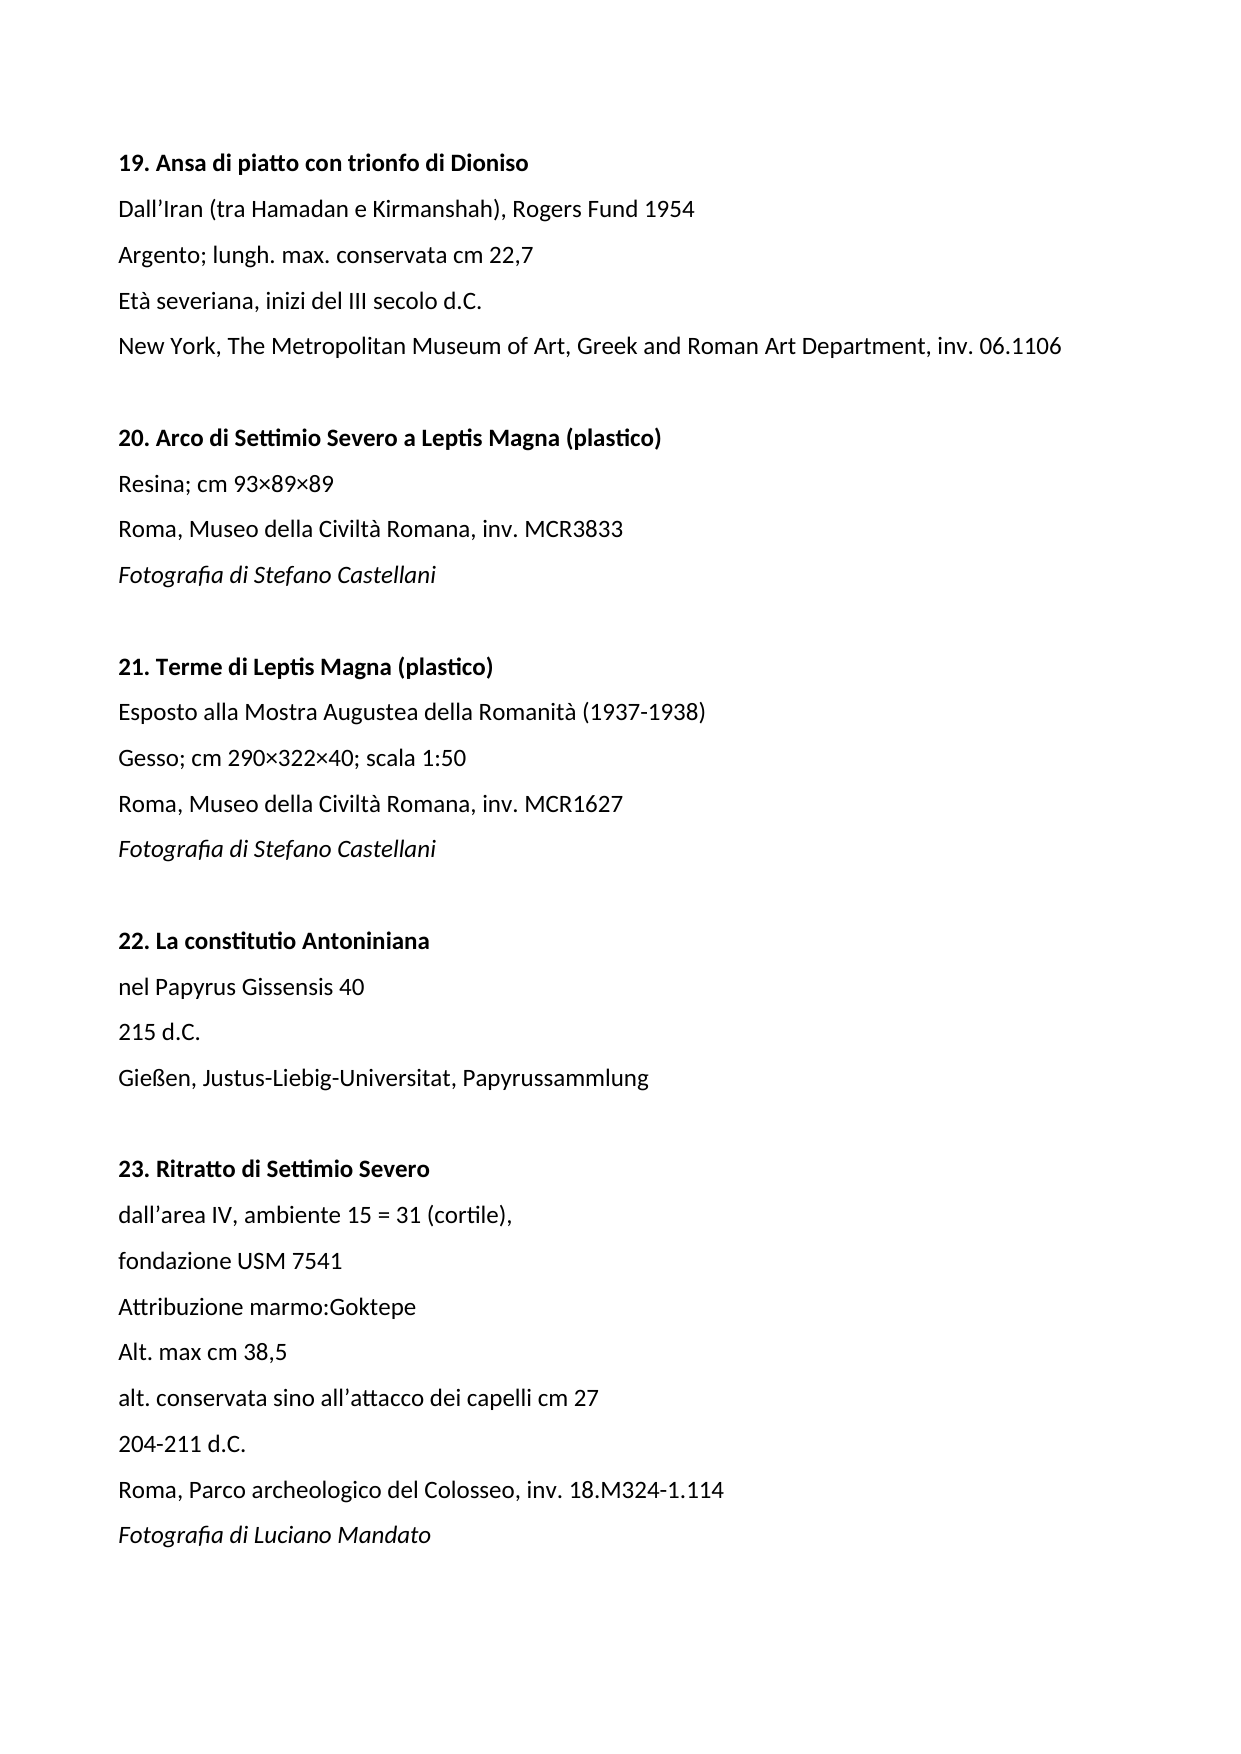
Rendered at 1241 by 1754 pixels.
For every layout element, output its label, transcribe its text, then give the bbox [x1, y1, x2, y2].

text dall’area IV, ambiente 15 = 31 (cortile), [118, 1199, 1122, 1230]
text Argento; lungh. max. conservata cm 22,7 [118, 239, 1122, 269]
text Gießen, Justus-Liebig-Universitat, Papyrussammlung [118, 1062, 1122, 1093]
text Fotografia di Stefano Castellani [118, 559, 1122, 590]
text Roma, Museo della Civiltà Romana, inv. MCR1627 [118, 788, 1122, 818]
text 23. Ritratto di Settimio Severo [118, 1154, 1122, 1184]
text Roma, Museo della Civiltà Romana, inv. MCR3833 [118, 513, 1122, 544]
text 21. Terme di Leptis Magna (plastico) [118, 651, 1122, 681]
text New York, The Metropolitan Museum of Art, Greek and Roman Art Department, inv. 06.1106 [118, 331, 1122, 361]
text alt. conservata sino all’attacco dei capelli cm 27 [118, 1382, 1122, 1413]
text Gesso; cm 290×322×40; scala 1:50 [118, 742, 1122, 773]
text fondazione USM 7541 [118, 1245, 1122, 1276]
text 20. Arco di Settimio Severo a Leptis Magna (plastico) [118, 422, 1122, 452]
text 215 d.C. [118, 1016, 1122, 1047]
text Alt. max cm 38,5 [118, 1337, 1122, 1367]
text 204-211 d.C. [118, 1428, 1122, 1458]
text Esposto alla Mostra Augustea della Romanità (1937-1938) [118, 696, 1122, 727]
text Attribuzione marmo:Goktepe [118, 1291, 1122, 1321]
text Dall’Iran (tra Hamadan e Kirmanshah), Rogers Fund 1954 [118, 193, 1122, 224]
text 19. Ansa di piatto con trionfo di Dioniso [118, 148, 1122, 178]
text nel Papyrus Gissensis 40 [118, 971, 1122, 1001]
text 22. La constitutio Antoniniana [118, 925, 1122, 956]
text Età severiana, inizi del III secolo d.C. [118, 285, 1122, 315]
text Fotografia di Luciano Mandato [118, 1519, 1122, 1550]
text Fotografia di Stefano Castellani [118, 833, 1122, 864]
text Resina; cm 93×89×89 [118, 468, 1122, 498]
text Roma, Parco archeologico del Colosseo, inv. 18.M324-1.114 [118, 1474, 1122, 1504]
